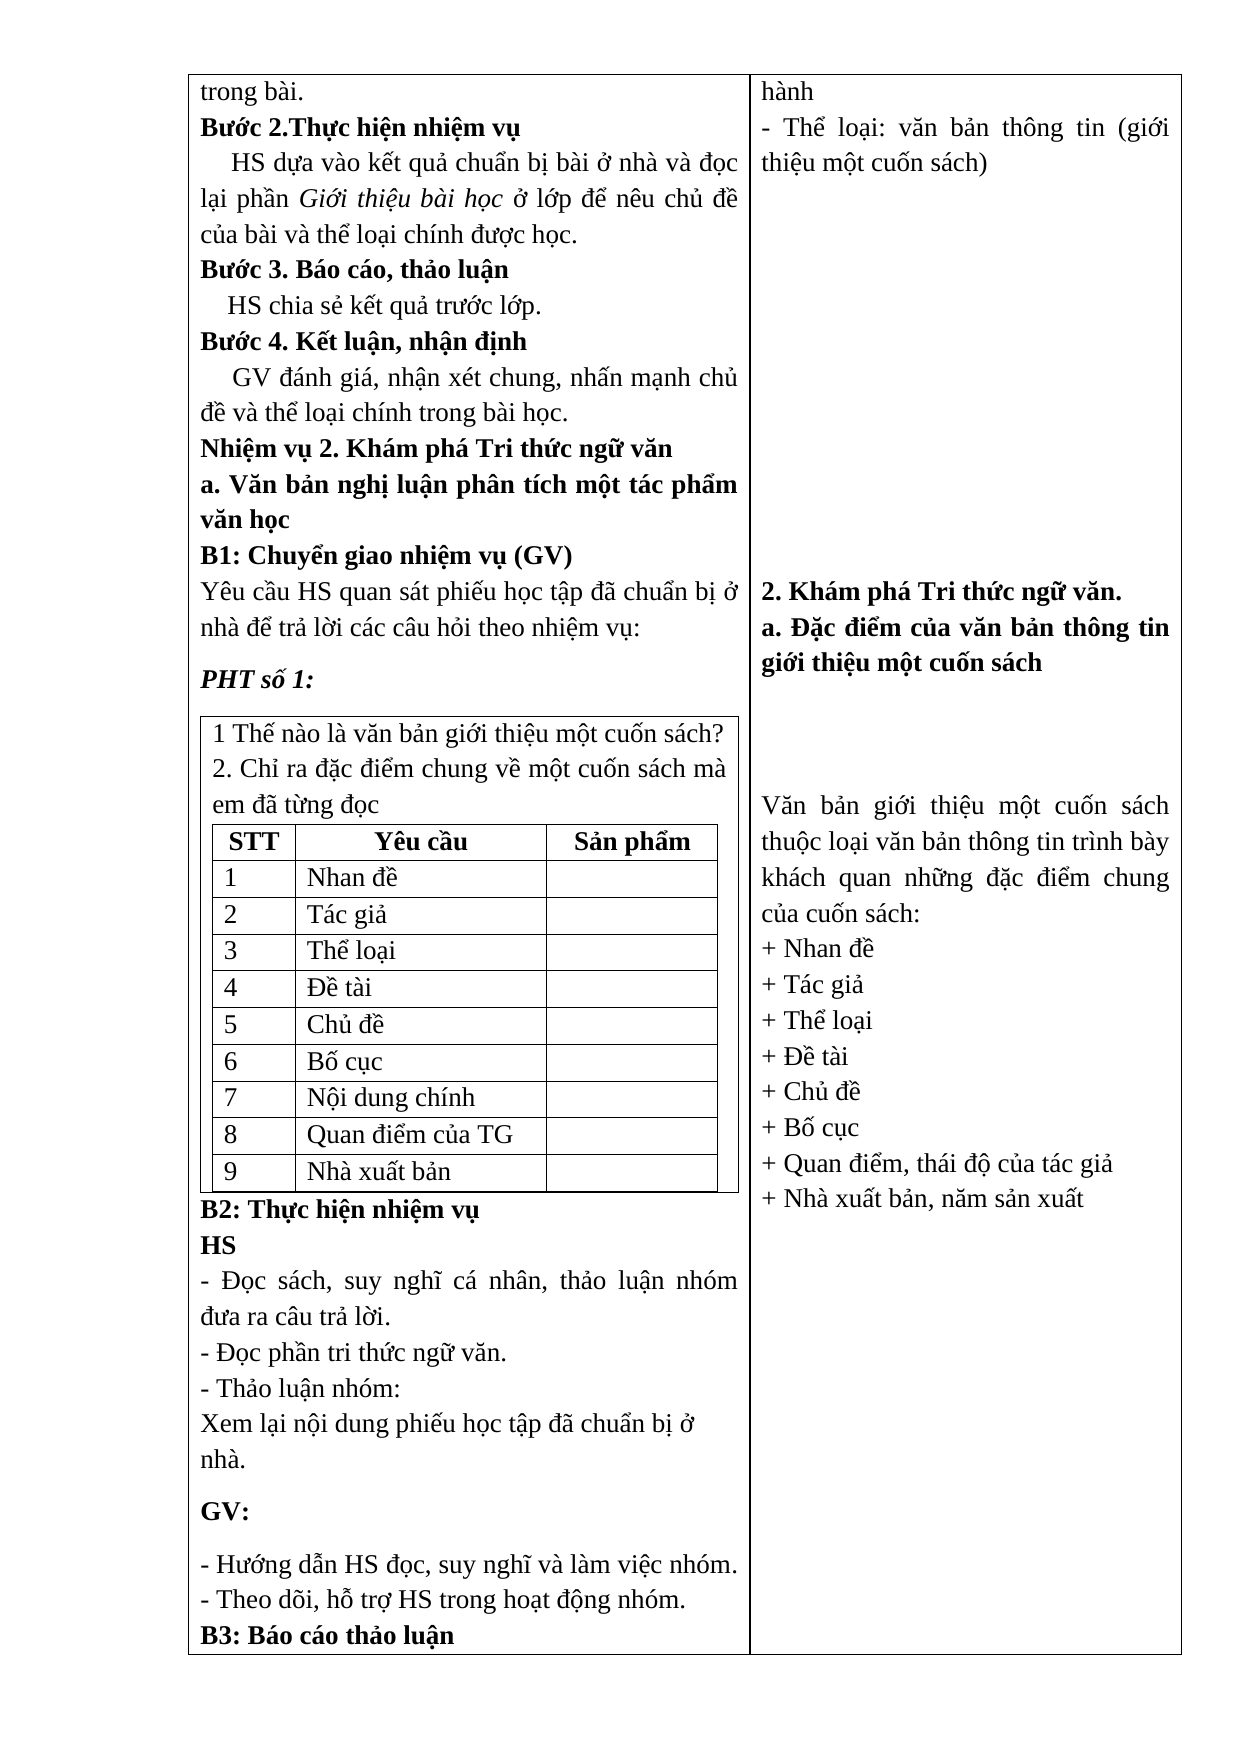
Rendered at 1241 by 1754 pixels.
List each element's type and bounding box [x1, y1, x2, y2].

table_cell [751, 75, 1181, 1654]
table_cell [189, 75, 749, 1654]
